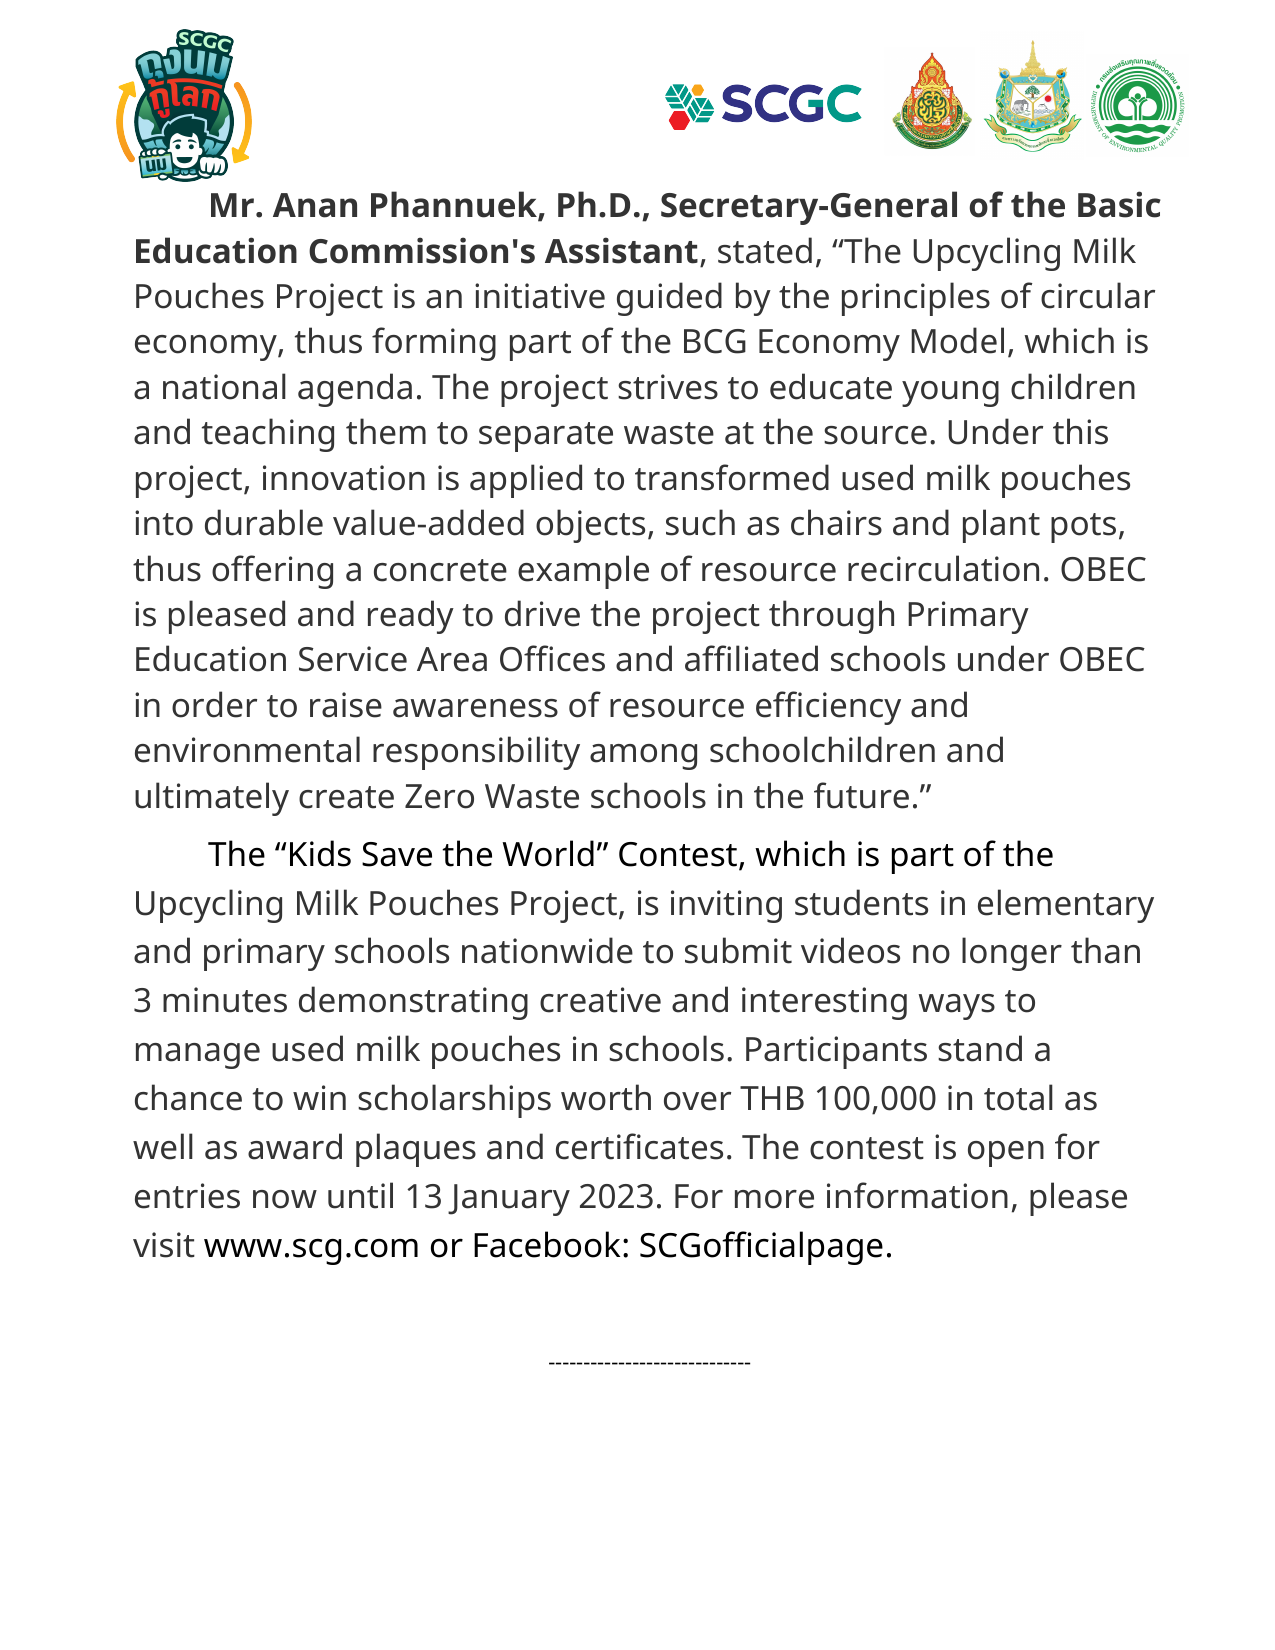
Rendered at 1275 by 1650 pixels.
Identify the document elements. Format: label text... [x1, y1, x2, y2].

text ----------------------------- [133, 1348, 1167, 1376]
picture [979, 31, 1084, 150]
picture [116, 29, 252, 182]
text The “Kids Save the World” Contest, which is part of the Upcycling Milk Pouches Project, is inviting students in elementary and primary schools nationwide to submit videos no longer than 3 minutes demonstrating creative and interesting ways to manage used milk pouches in schools. Participants stand a chance to win scholarships worth over THB 100,000 in total as well as award plaques and certificates. The contest is open for entries now until 13 January 2023. For more information, please visit www.scg.com or Facebook: SCGofficialpage. [133, 830, 1167, 1267]
picture [883, 47, 976, 150]
picture [650, 69, 877, 145]
list Mr. Anan Phannuek, Ph.D., Secretary-General of the Basic Education Commission's Assistant, stated, “The Upcycling Milk Pouches Project is an initiative guided by the principles of circular economy, thus forming part of the BCG Economy Model, which is a national agenda. The project strives to educate young children and teaching them to separate waste at the source. Under this project, innovation is applied to transformed used milk pouches into durable value-added objects, such as chairs and plant pots, thus offering a concrete example of resource recirculation. OBEC is pleased and ready to drive the project through Primary Education Service Area Offices and affiliated schools under OBEC in order to raise awareness of resource efficiency and environmental responsibility among schoolchildren and ultimately create Zero Waste schools in the future.” [133, 150, 1167, 818]
picture [1086, 54, 1189, 157]
